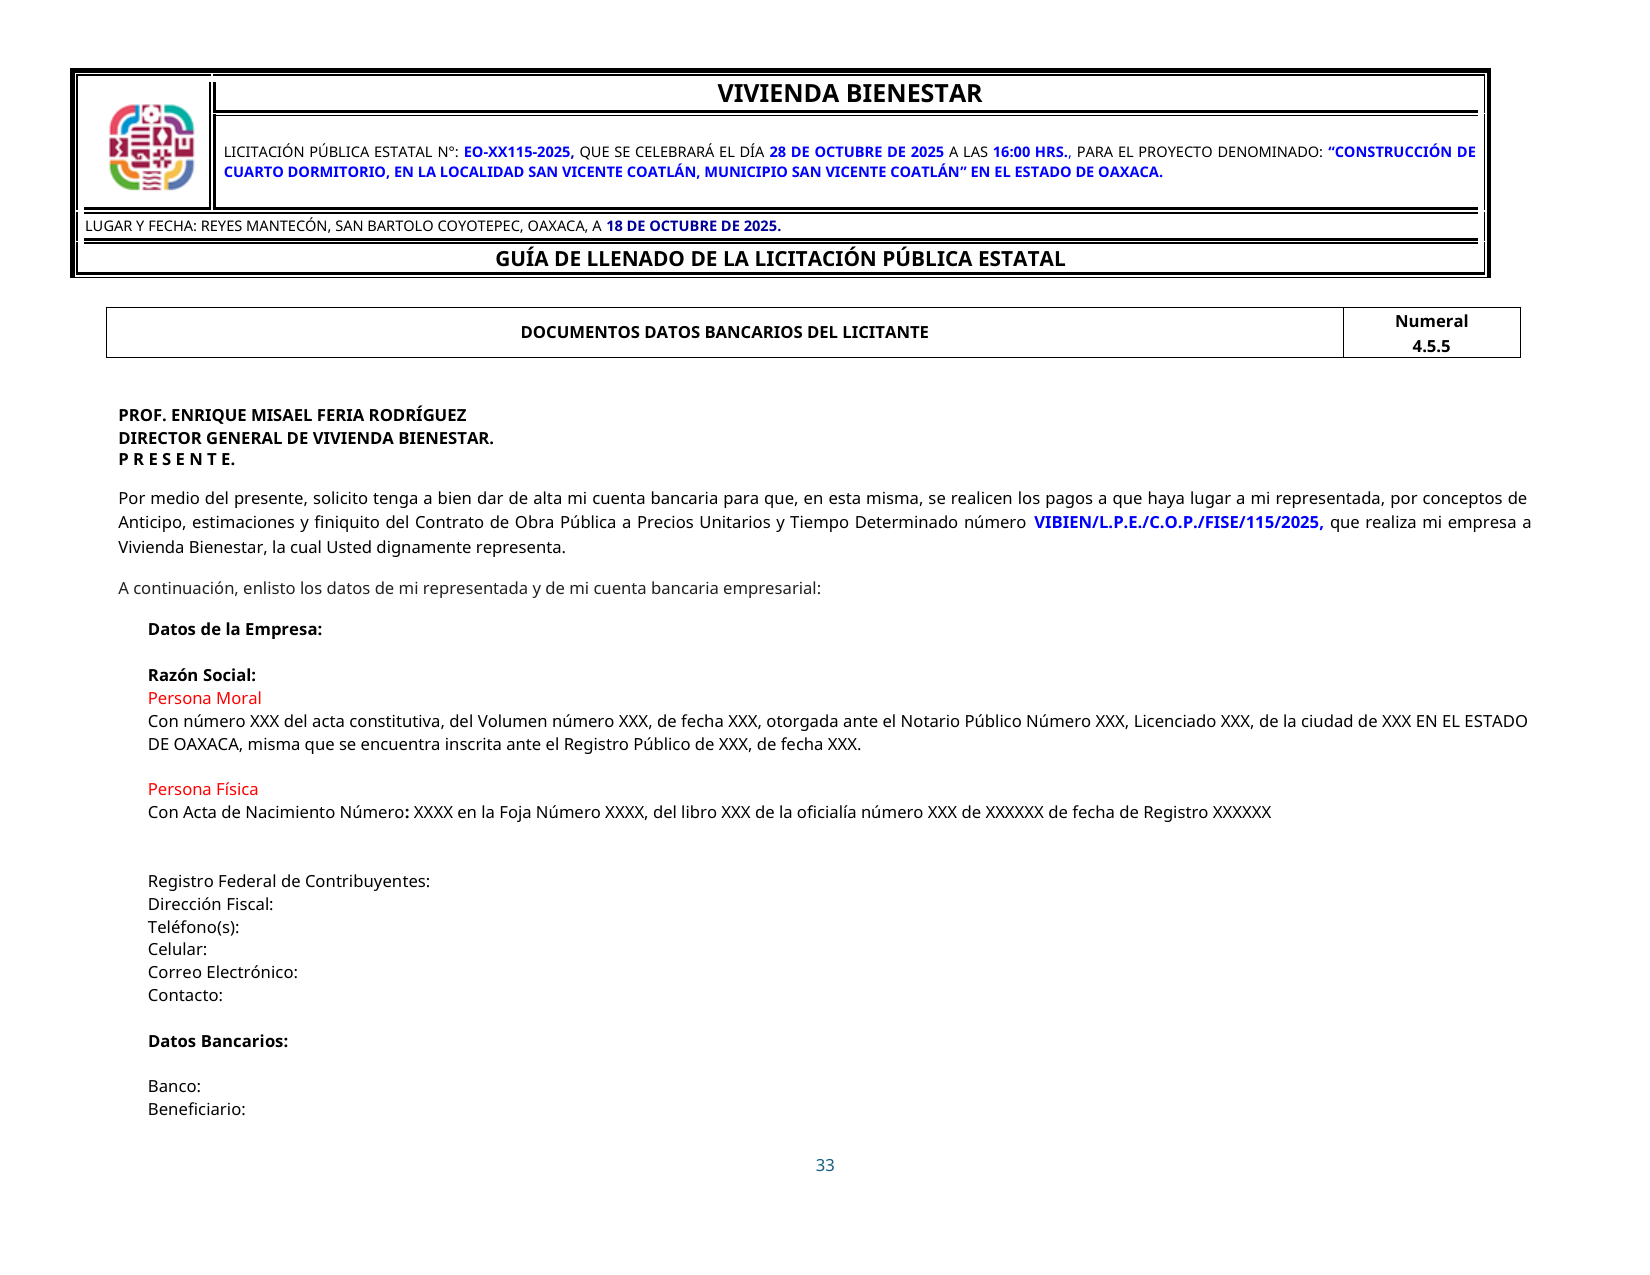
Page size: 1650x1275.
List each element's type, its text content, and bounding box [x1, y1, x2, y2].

text PROF. ENRIQUE MISAEL FERIA RODRÍGUEZ [118, 404, 1532, 426]
text Con Acta de Nacimiento Número: XXXX en la Foja Número XXXX, del libro XXX de la oficialía número XXX de XXXXXX de fecha de Registro XXXXXX [148, 801, 1532, 824]
text Contacto: [148, 984, 1527, 1006]
text Correo Electrónico: [148, 961, 1527, 983]
text Por medio del presente, solicito tenga a bien dar de alta mi cuenta bancaria para que, en esta misma, se realicen los pagos a que haya lugar a mi representada, por conceptos de Anticipo, estimaciones y finiquito del Contrato de Obra Pública a Precios Unitarios y Tiempo Determinado número VIBIEN/L.P.E./C.O.P./FISE/115/2025, que realiza mi empresa a Vivienda Bienestar, la cual Usted dignamente representa. [118, 487, 1532, 558]
text Con número XXX del acta constitutiva, del Volumen número XXX, de fecha XXX, otorgada ante el Notario Público Número XXX, Licenciado XXX, de la ciudad de XXX EN EL ESTADO DE OAXACA, misma que se encuentra inscrita ante el Registro Público de XXX, de fecha XXX. [148, 709, 1532, 755]
text P R E S E N T E. [118, 449, 1532, 470]
text Teléfono(s): [148, 915, 1532, 938]
text A continuación, enlisto los datos de mi representada y de mi cuenta bancaria empresarial: [118, 577, 1369, 599]
text Beneficiario: [148, 1098, 1527, 1120]
text Celular: [148, 938, 1532, 961]
text Registro Federal de Contribuyentes: [148, 869, 1527, 892]
picture [98, 97, 205, 196]
text Banco: [148, 1075, 1527, 1098]
table_header DOCUMENTOS DATOS BANCARIOS DEL LICITANTE [107, 308, 1343, 357]
text Persona Moral [148, 687, 1532, 709]
text Datos Bancarios: [148, 1029, 1532, 1052]
table_header Numeral 4.5.5 [1344, 308, 1520, 357]
text Dirección Fiscal: [148, 892, 1527, 915]
text Persona Física [148, 778, 1532, 801]
text Razón Social: [148, 664, 794, 686]
text DIRECTOR GENERAL DE VIVIENDA BIENESTAR. [118, 426, 1532, 449]
text Datos de la Empresa: [148, 618, 794, 641]
